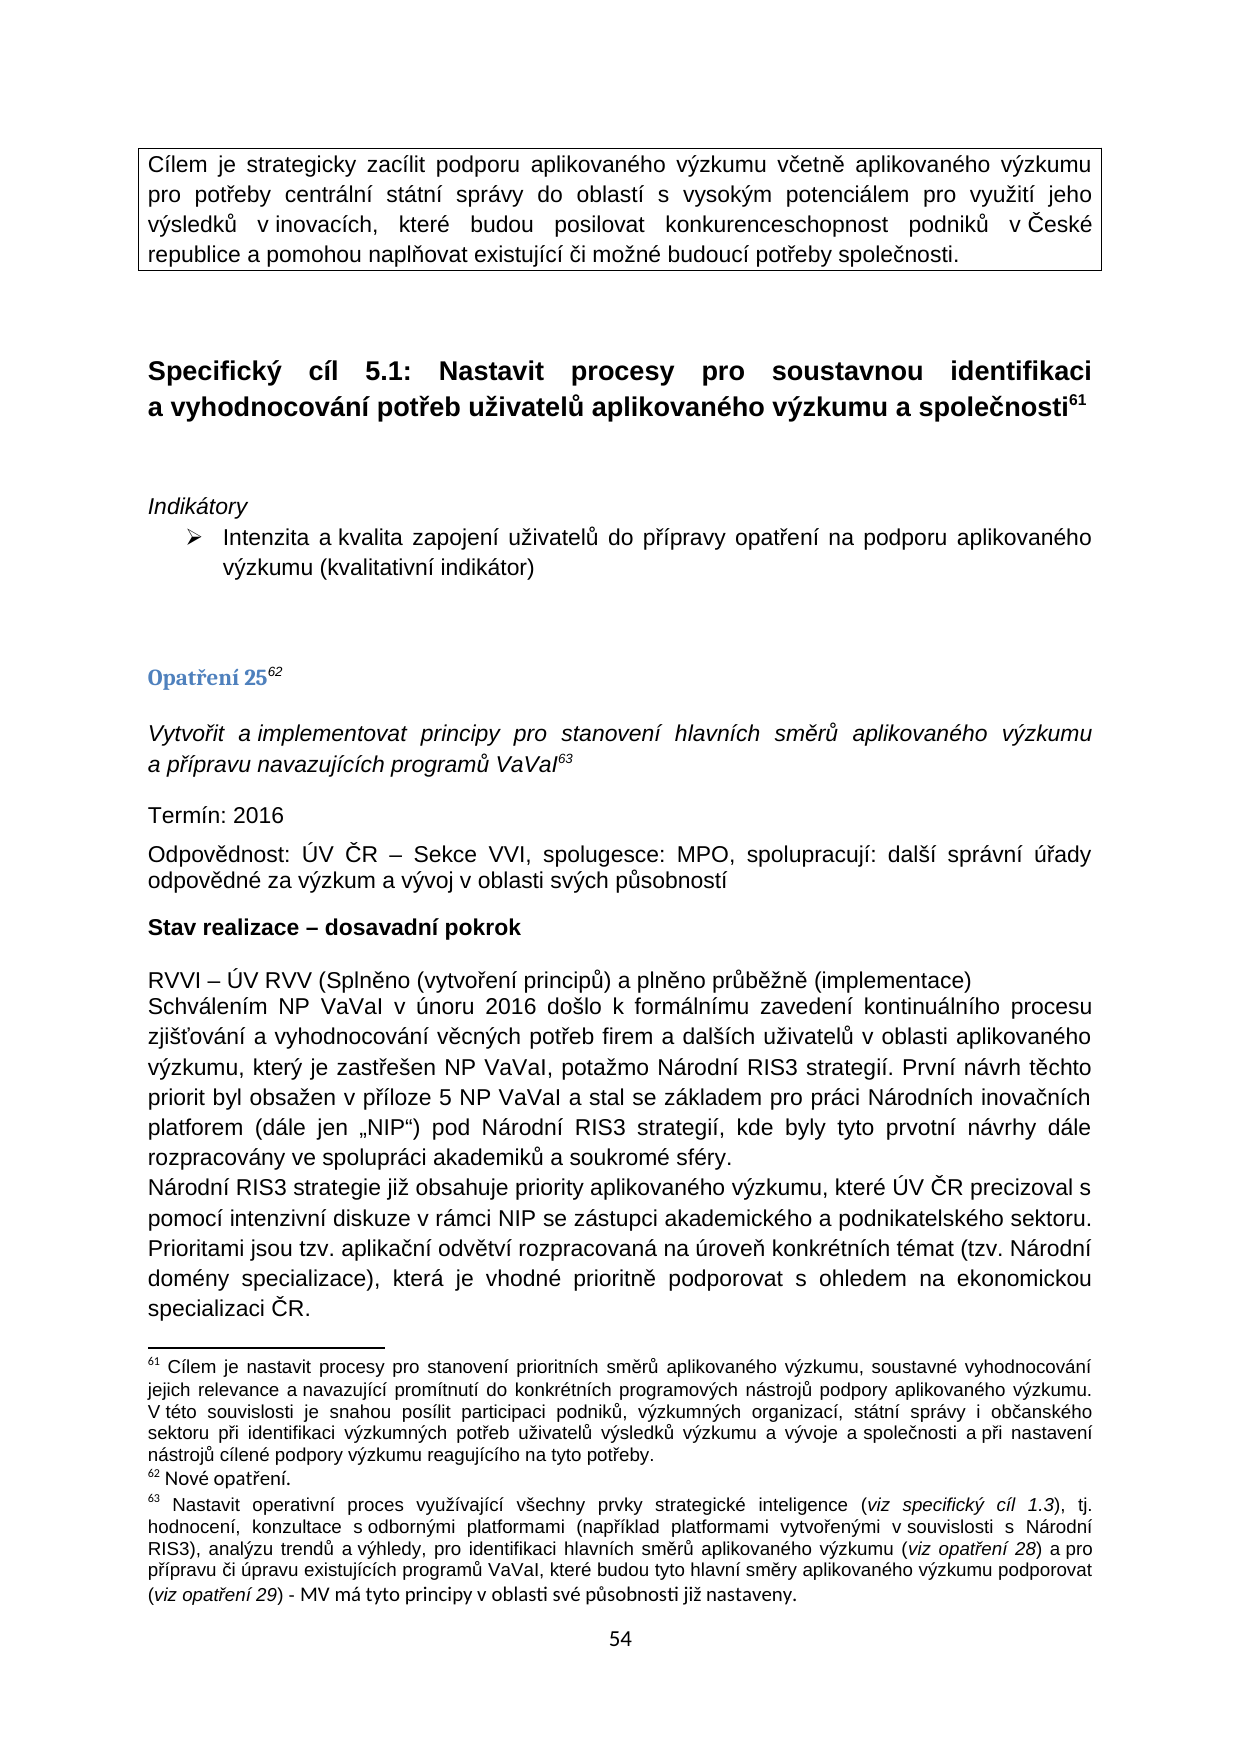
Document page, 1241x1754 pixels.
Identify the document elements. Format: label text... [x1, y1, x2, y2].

text Cílem je strategicky zacílit podporu aplikovaného výzkumu včetně aplikovaného výzkumu pro potřeby centrální státní správy do oblastí s vysokým potenciálem pro využití jeho výsledků v inovacích, které budou posilovat konkurenceschopnost podniků v České republice a pomohou naplňovat existující či možné budoucí potřeby společnosti. [139, 149, 1101, 270]
text Vytvořit a implementovat principy pro stanovení hlavních směrů aplikovaného výzkumu a přípravu navazujících programů VaVaI [148, 720, 1092, 777]
text Specifický cíl 5.1: Nastavit procesy pro soustavnou identifikaci a vyhodnocování potřeb uživatelů aplikovaného výzkumu a společnosti [148, 355, 1092, 422]
text Opatření 25 [148, 664, 1092, 691]
text Indikátory [148, 493, 1092, 520]
text Termín: 2016 [148, 802, 1092, 828]
text RVVI – ÚV RVV (Splněno (vytvoření principů) a plněno průběžně (implementace) [148, 967, 1092, 993]
text Odpovědnost: ÚV ČR – Sekce VVI, spolugesce: MPO, spolupracují: další správní úřady odpovědné za výzkum a vývoj v oblasti svých působností [148, 841, 1092, 893]
list Intenzita a kvalita zapojení uživatelů do přípravy opatření na podporu aplikovaného výzkumu (kvalitativní indikátor) [185, 523, 1092, 580]
text Stav realizace – dosavadní pokrok [148, 914, 1092, 940]
text Národní RIS3 strategie již obsahuje priority aplikovaného výzkumu, které ÚV ČR precizoval s pomocí intenzivní diskuze v rámci NIP se zástupci akademického a podnikatelského sektoru. Prioritami jsou tzv. aplikační odvětví rozpracovaná na úroveň konkrétních témat (tzv. Národní domény specializace), která je vhodné prioritně podporovat s ohledem na ekonomickou specializaci ČR. [148, 1174, 1092, 1322]
text Schválením NP VaVaI v únoru 2016 došlo k formálnímu zavedení kontinuálního procesu zjišťování a vyhodnocování věcných potřeb firem a dalších uživatelů v oblasti aplikovaného výzkumu, který je zastřešen NP VaVaI, potažmo Národní RIS3 strategií. První návrh těchto priorit byl obsažen v příloze 5 NP VaVaI a stal se základem pro práci Národních inovačních platforem (dále jen „NIP“) pod Národní RIS3 strategií, kde byly tyto prvotní návrhy dále rozpracovány ve spolupráci akademiků a soukromé sféry. [148, 993, 1092, 1171]
